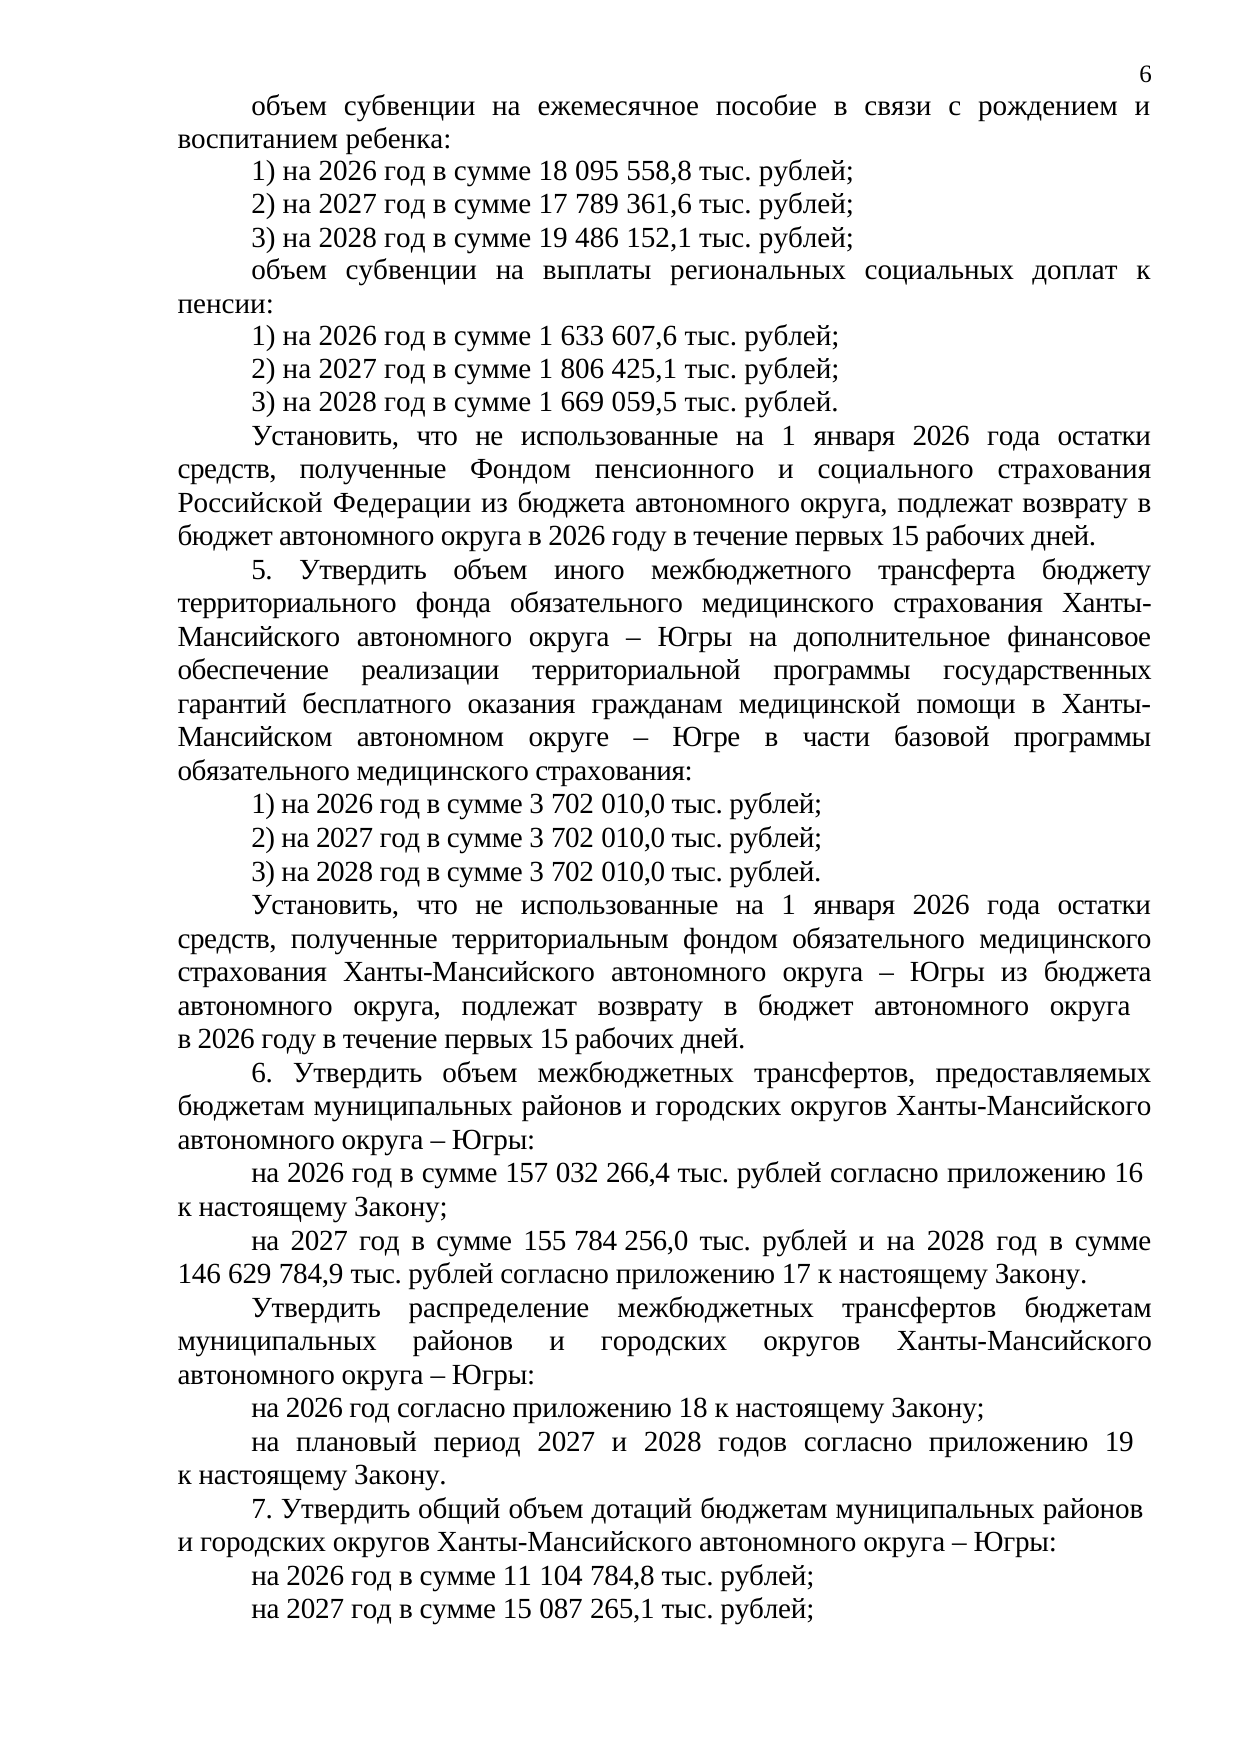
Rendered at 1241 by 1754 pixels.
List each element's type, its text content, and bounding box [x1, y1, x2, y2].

text 1) на 2026 год в сумме 18 095 558,8 тыс. рублей; [177, 154, 1152, 187]
text на 2026 год согласно приложению 18 к настоящему Закону; [177, 1390, 1152, 1424]
list 3) на 2028 год в сумме 19 486 152,1 тыс. рублей; [177, 220, 1152, 253]
list 5. Утвердить объем иного межбюджетного трансферта бюджету территориального фонда обязательного медицинского страхования Ханты-Мансийского автономного округа – Югры на дополнительное финансовое обеспечение реализации территориальной программы государственных гарантий бесплатного оказания гражданам медицинской помощи в Ханты-Мансийском автономном округе – Югре в части базовой программы обязательного медицинского страхования: [177, 552, 1152, 787]
text 2) на 2027 год в сумме 17 789 361,6 тыс. рублей; [177, 187, 1152, 220]
text 1) на 2026 год в сумме 1 633 607,6 тыс. рублей; [177, 319, 1152, 352]
list 7. Утвердить общий объем дотаций бюджетам муниципальных районов и городских округов Ханты-Мансийского автономного округа – Югры: [177, 1491, 1152, 1558]
text 3) на 2028 год в сумме 1 669 059,5 тыс. рублей. [177, 385, 1152, 418]
text объем субвенции на ежемесячное пособие в связи с рождением и воспитанием ребенка: [177, 89, 1152, 154]
list Установить, что не использованные на 1 января 2026 года остатки средств, полученные территориальным фондом обязательного медицинского страхования Ханты-Мансийского автономного округа – Югры из бюджета автономного округа, подлежат возврату в бюджет автономного округа в 2026 году в течение первых 15 рабочих дней. [177, 887, 1152, 1055]
text Утвердить распределение межбюджетных трансфертов бюджетам муниципальных районов и городских округов Ханты-Мансийского автономного округа – Югры: [177, 1290, 1152, 1390]
text объем субвенции на выплаты региональных социальных доплат к пенсии: [177, 253, 1152, 319]
list на 2027 год в сумме 15 087 265,1 тыс. рублей; [251, 1592, 1152, 1625]
text на плановый период 2027 и 2028 годов согласно приложению 19 к настоящему Закону. [177, 1424, 1152, 1491]
list на 2027 год в сумме 155 784 256,0 тыс. рублей и на 2028 год в сумме 146 629 784,9 тыс. рублей согласно приложению 17 к настоящему Закону. [177, 1223, 1152, 1290]
text 2) на 2027 год в сумме 1 806 425,1 тыс. рублей; [177, 352, 1152, 385]
list Установить, что не использованные на 1 января 2026 года остатки средств, полученные Фондом пенсионного и социального страхования Российской Федерации из бюджета автономного округа, подлежат возврату в бюджет автономного округа в 2026 году в течение первых 15 рабочих дней. [177, 418, 1152, 552]
list на 2026 год в сумме 11 104 784,8 тыс. рублей; [251, 1558, 1152, 1592]
list 1) на 2026 год в сумме 3 702 010,0 тыс. рублей; [177, 787, 1152, 820]
list на 2026 год в сумме 157 032 266,4 тыс. рублей согласно приложению 16 к настоящему Закону; [177, 1156, 1152, 1223]
list 3) на 2028 год в сумме 3 702 010,0 тыс. рублей. [177, 854, 1152, 887]
list 6. Утвердить объем межбюджетных трансфертов, предоставляемых бюджетам муниципальных районов и городских округов Ханты-Мансийского автономного округа – Югры: [177, 1055, 1152, 1156]
list 2) на 2027 год в сумме 3 702 010,0 тыс. рублей; [177, 820, 1152, 854]
